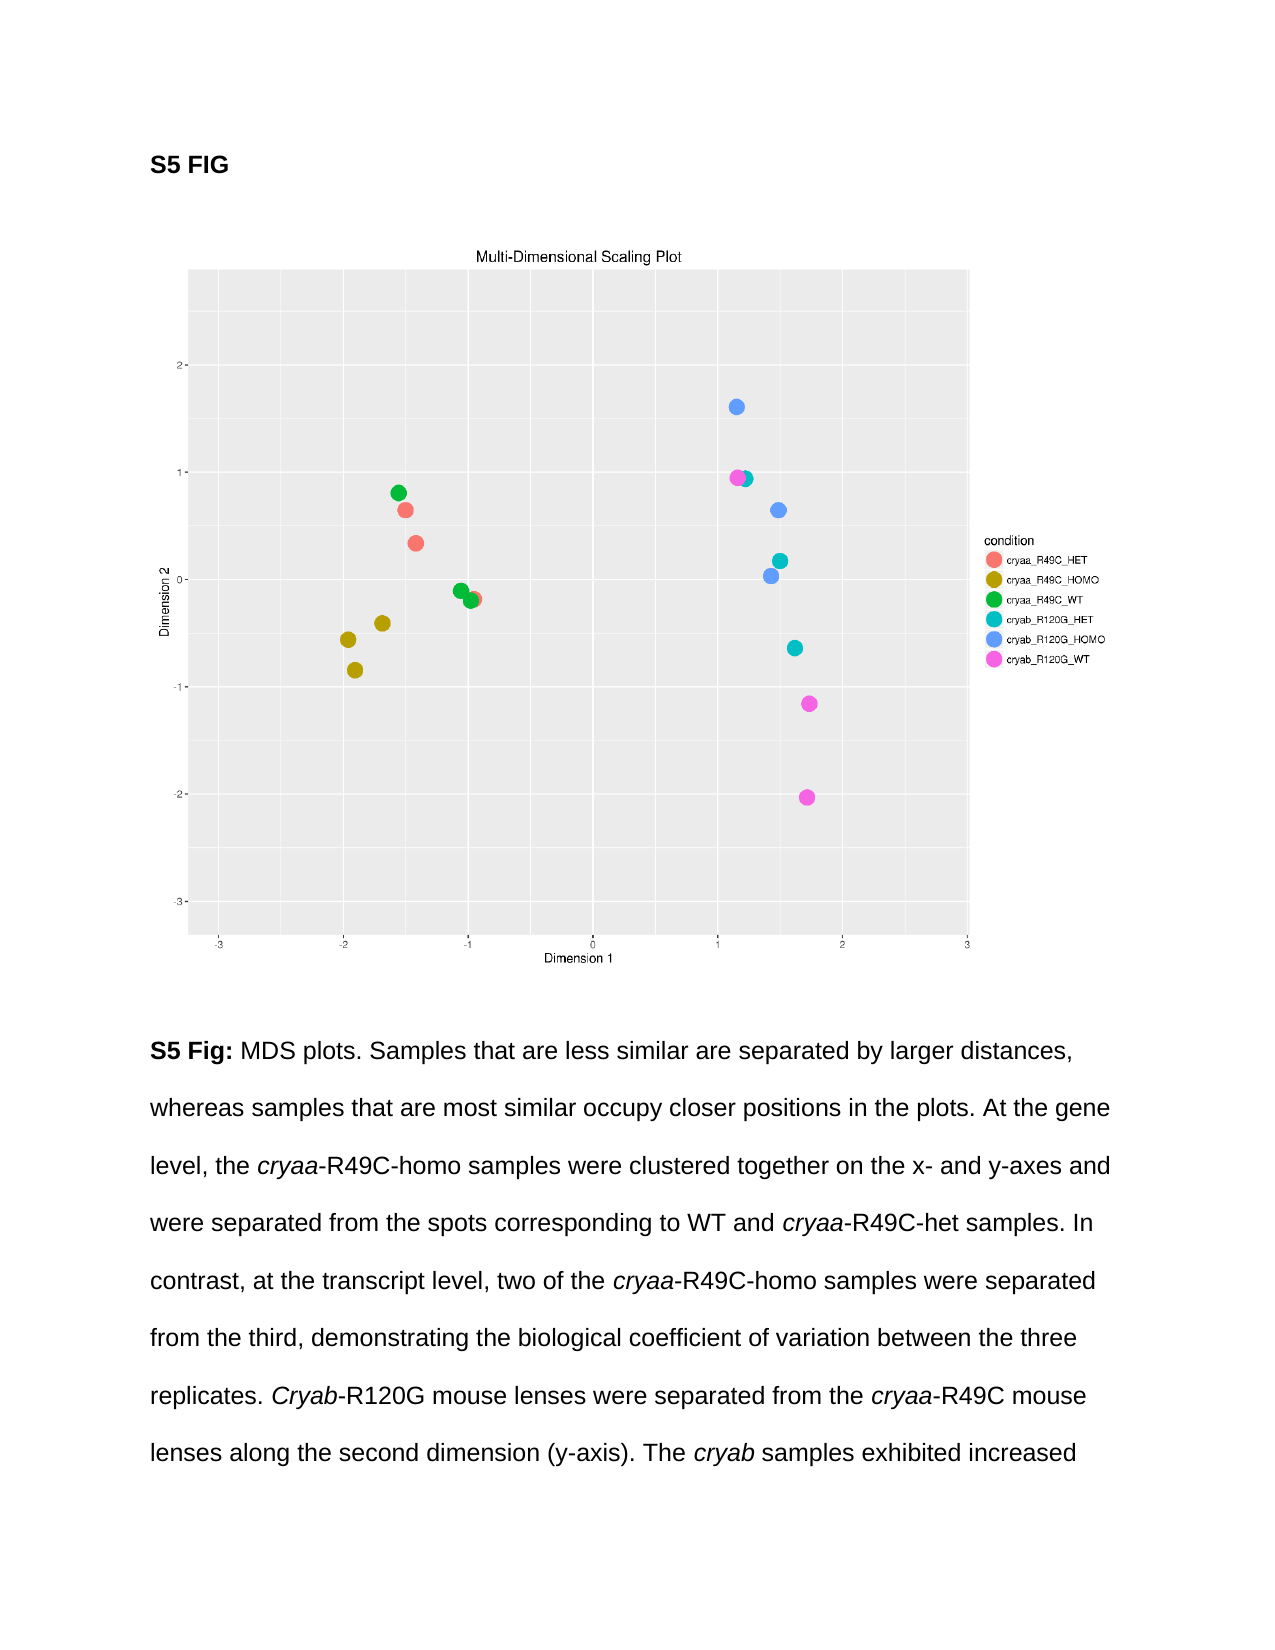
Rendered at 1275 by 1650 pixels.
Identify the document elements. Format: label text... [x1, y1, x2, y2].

text S5 FIG [150, 150, 1125, 179]
picture [150, 244, 1125, 971]
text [150, 1036, 1125, 1467]
